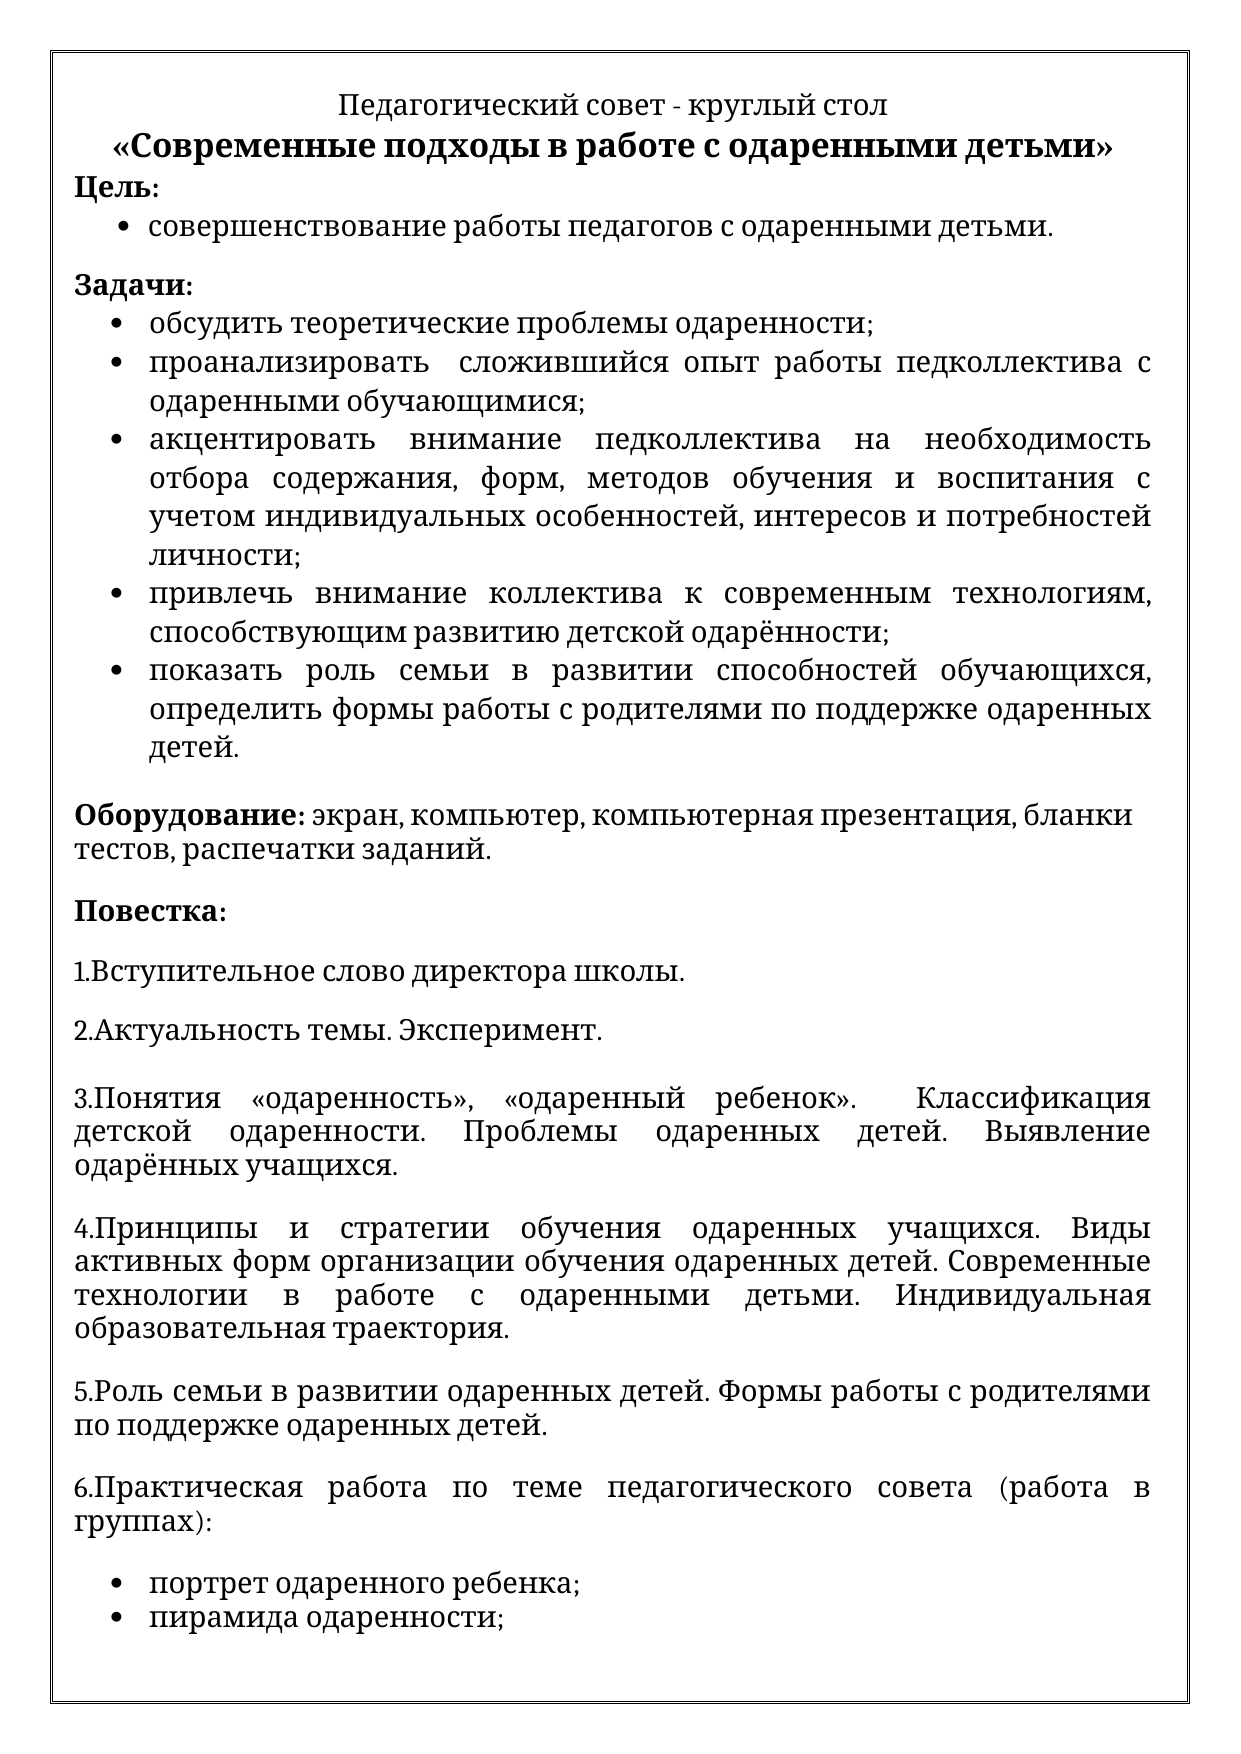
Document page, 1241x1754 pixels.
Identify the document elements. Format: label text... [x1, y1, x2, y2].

list проанализировать сложившийся опыт работы педколлектива с одаренными обучающимися; [111, 346, 1152, 418]
text 3.Понятия «одаренность», «одаренный ребенок». Классификация детской одаренности. Проблемы одаренных детей. Выявление одарённых учащихся. [74, 1082, 1152, 1183]
list показать роль семьи в развитии способностей обучающихся, определить формы работы с родителями по поддержке одаренных детей. [111, 654, 1152, 765]
list привлечь внимание коллектива к современным технологиям, способствующим развитию детской одарённости; [111, 577, 1152, 649]
text Педагогический совет - круглый стол [74, 89, 1152, 122]
text 4.Принципы и стратегии обучения одаренных учащихся. Виды активных форм организации обучения одаренных детей. Современные технологии в работе с одаренными детьми. Индивидуальная образовательная траектория. [74, 1212, 1152, 1346]
list акцентировать внимание педколлектива на необходимость отбора содержания, форм, методов обучения и воспитания с учетом индивидуальных особенностей, интересов и потребностей личности; [111, 423, 1152, 572]
text Цель: [74, 171, 1152, 205]
list обсудить теоретические проблемы одаренности; [111, 308, 1152, 341]
text 1.Вступительное слово директора школы. [74, 955, 1152, 988]
list пирамида одаренности; [111, 1601, 1152, 1635]
text Оборудование: экран, компьютер, компьютерная презентация, бланки тестов, распечатки заданий. [74, 799, 1152, 866]
text 5.Роль семьи в развитии одаренных детей. Формы работы с родителями по поддержке одаренных детей. [74, 1375, 1152, 1442]
list портрет одаренного ребенка; [111, 1568, 1152, 1601]
text «Современные подходы в работе с одаренными детьми» [74, 127, 1152, 166]
list совершенствование работы педагогов с одаренными детьми. [118, 210, 1152, 243]
text 6.Практическая работа по теме педагогического совета (работа в группах): [74, 1471, 1152, 1538]
text 2.Актуальность темы. Эксперимент. [74, 1014, 1152, 1048]
text Повестка: [74, 896, 1152, 929]
text Задачи: [74, 269, 1152, 303]
